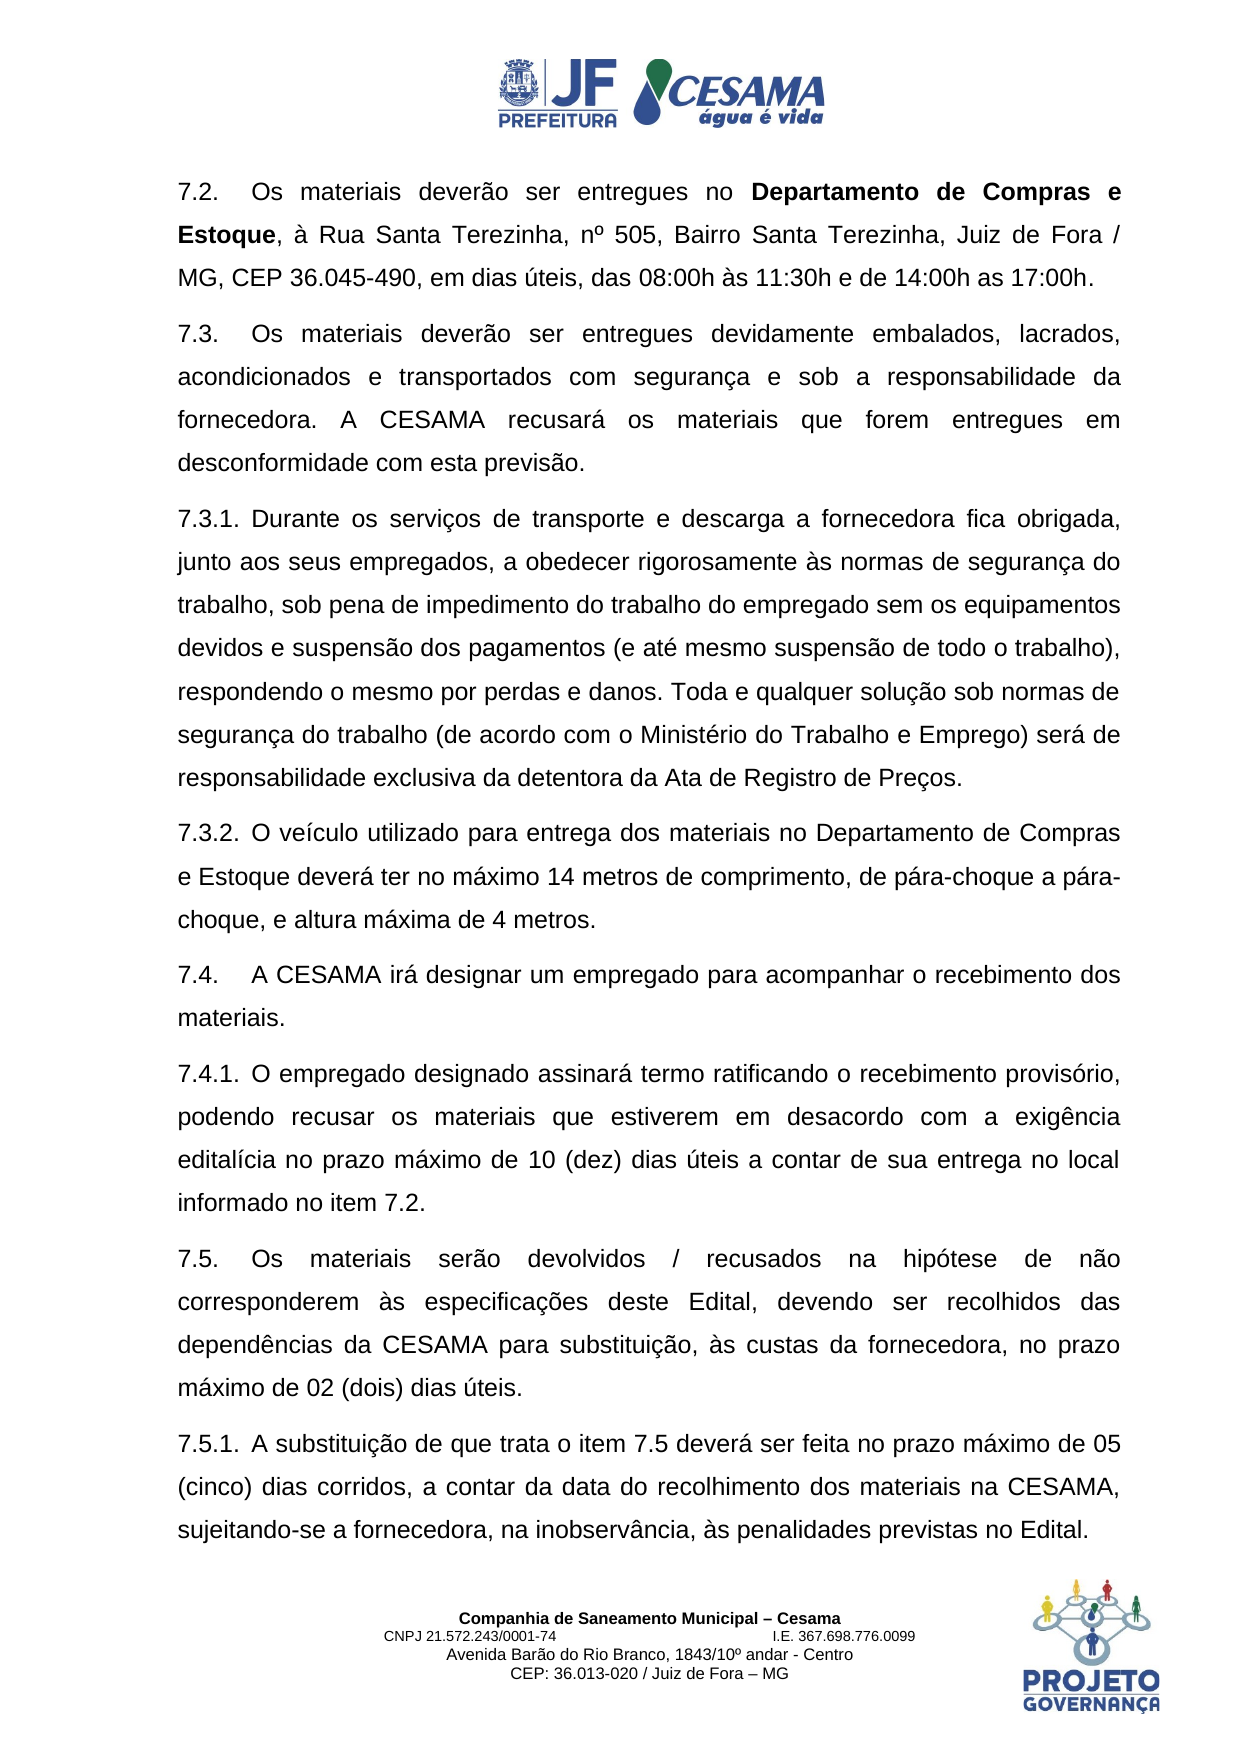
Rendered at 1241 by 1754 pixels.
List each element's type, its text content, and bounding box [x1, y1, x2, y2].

list A substituição de que trata o item 7.5 deverá ser feita no prazo máximo de 05 (cinco) dias corridos, a contar da data do recolhimento dos materiais na CESAMA, sujeitando-se a fornecedora, na inobservância, às penalidades previstas no Edital. [177, 1429, 1122, 1544]
picture [1023, 1579, 1160, 1714]
list O veículo utilizado para entrega dos materiais no Departamento de Compras e Estoque deverá ter no máximo 14 metros de comprimento, de pára-choque a pára-choque, e altura máxima de 4 metros. [177, 818, 1122, 933]
list Os materiais serão devolvidos / recusados na hipótese de não corresponderem às especificações deste Edital, devendo ser recolhidos das dependências da CESAMA para substituição, às custas da fornecedora, no prazo máximo de 02 (dois) dias úteis. [177, 1244, 1122, 1402]
list O empregado designado assinará termo ratificando o recebimento provisório, podendo recusar os materiais que estiverem em desacordo com a exigência editalícia no prazo máximo de 10 (dez) dias úteis a contar de sua entrega no local informado no item 7.2. [177, 1059, 1122, 1217]
picture [497, 59, 825, 128]
list Os materiais deverão ser entregues no Departamento de Compras e Estoque, à Rua Santa Terezinha, nº 505, Bairro Santa Terezinha, Juiz de Fora / MG, CEP 36.045-490, em dias úteis, das 08:00h às 11:30h e de 14:00h as 17:00h. [177, 177, 1122, 292]
list A CESAMA irá designar um empregado para acompanhar o recebimento dos materiais. [177, 960, 1122, 1032]
list Os materiais deverão ser entregues devidamente embalados, lacrados, acondicionados e transportados com segurança e sob a responsabilidade da fornecedora. A CESAMA recusará os materiais que forem entregues em desconformidade com esta previsão. [177, 319, 1122, 477]
list Durante os serviços de transporte e descarga a fornecedora fica obrigada, junto aos seus empregados, a obedecer rigorosamente às normas de segurança do trabalho, sob pena de impedimento do trabalho do empregado sem os equipamentos devidos e suspensão dos pagamentos (e até mesmo suspensão de todo o trabalho), respondendo o mesmo por perdas e danos. Toda e qualquer solução sob normas de segurança do trabalho (de acordo com o Ministério do Trabalho e Emprego) será de responsabilidade exclusiva da detentora da Ata de Registro de Preços. [177, 504, 1122, 792]
